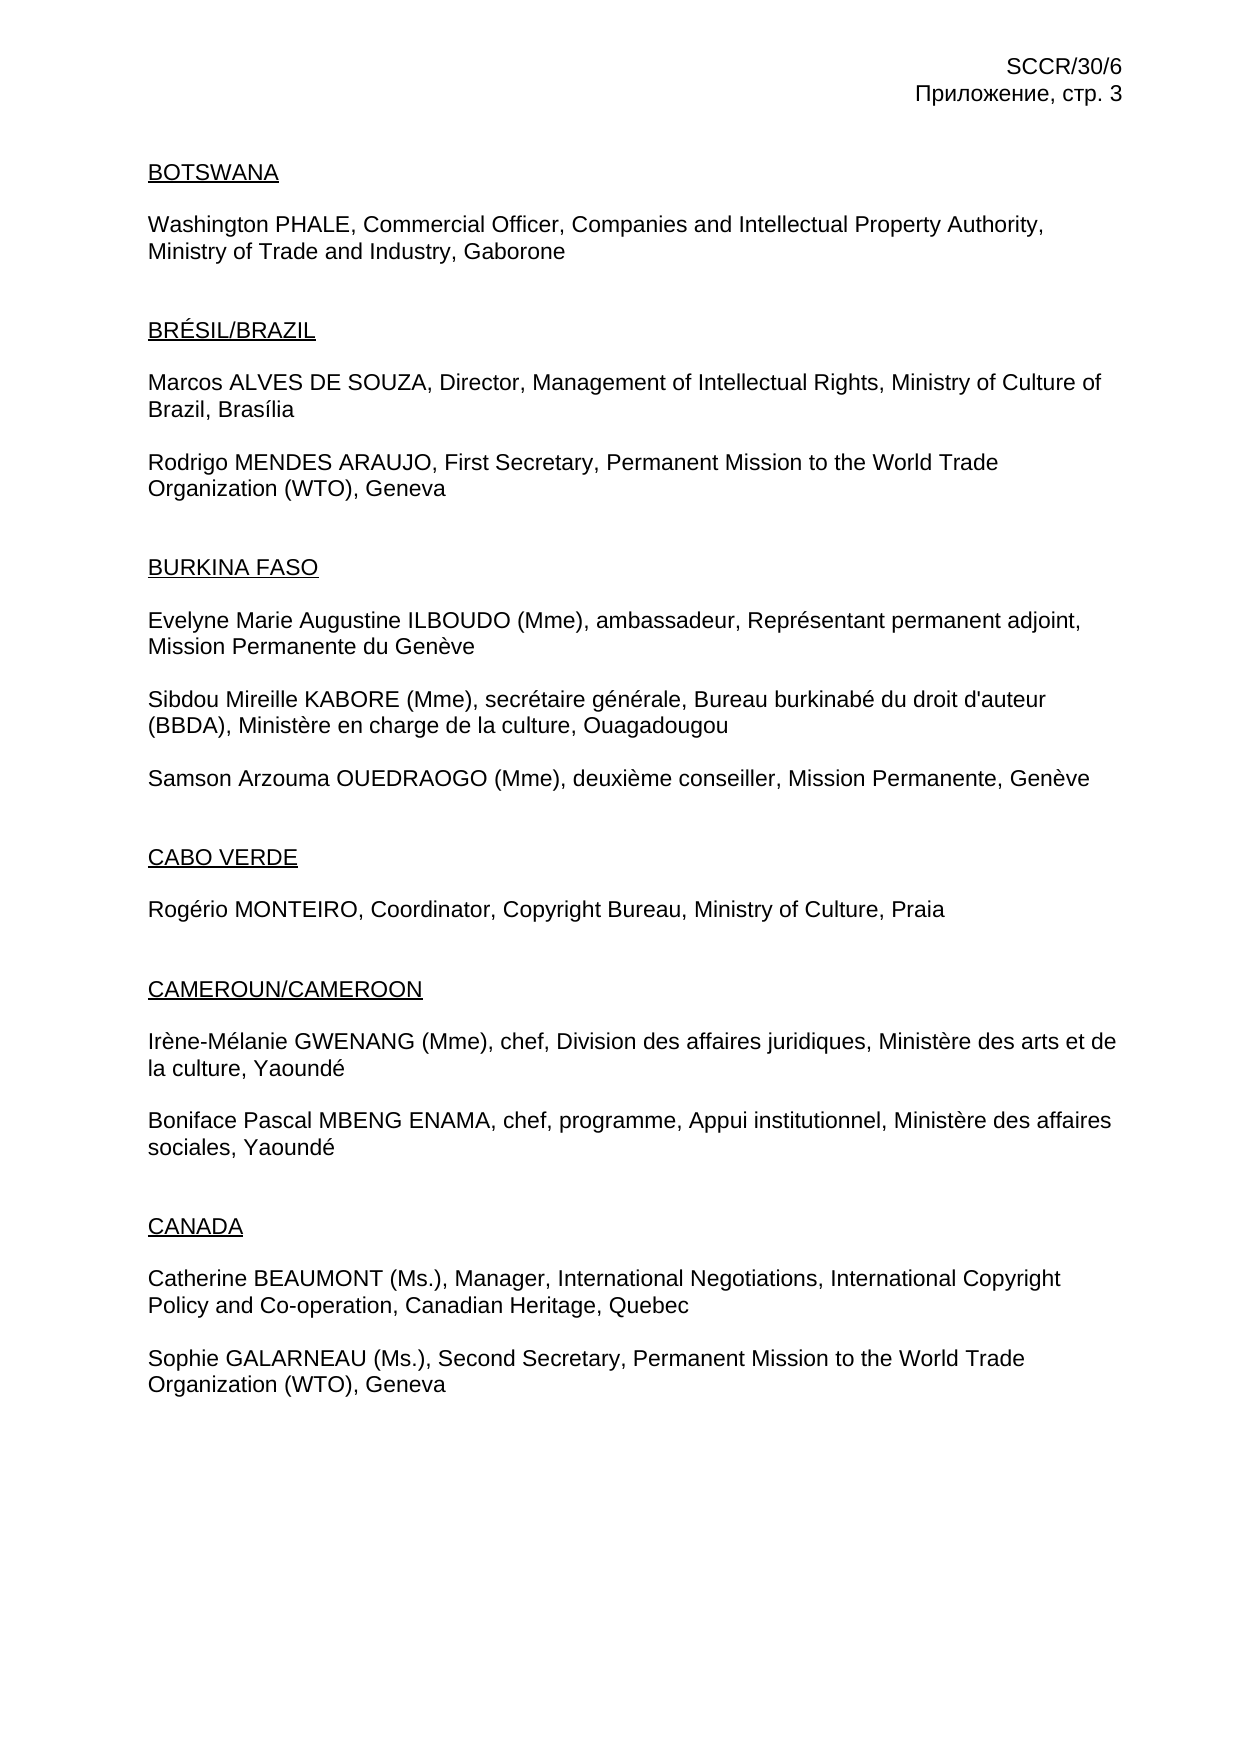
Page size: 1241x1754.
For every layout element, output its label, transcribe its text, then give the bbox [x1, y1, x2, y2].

text Samson Arzouma OUEDRAOGO (Mme), deuxième conseiller, Mission Permanente, Genève [148, 765, 1122, 791]
text Sibdou Mireille KABORE (Mme), secrétaire générale, Bureau burkinabé du droit d'auteur (BBDA), Ministère en charge de la culture, Ouagadougou [148, 686, 1122, 738]
text CANADA [148, 1213, 1122, 1239]
text Irène-Mélanie GWENANG (Mme), chef, Division des affaires juridiques, Ministère des arts et de la culture, Yaoundé [148, 1028, 1122, 1081]
text Rodrigo MENDES ARAUJO, First Secretary, Permanent Mission to the World Trade Organization (WTO), Geneva [148, 448, 1122, 501]
text Washington PHALE, Commercial Officer, Companies and Intellectual Property Authority, Ministry of Trade and Industry, Gaborone [148, 211, 1122, 264]
text Rogério MONTEIRO, Coordinator, Copyright Bureau, Ministry of Culture, Praia [148, 896, 1122, 923]
text BOTSWANA [148, 158, 1122, 185]
text Boniface Pascal MBENG ENAMA, chef, programme, Appui institutionnel, Ministère des affaires sociales, Yaoundé [148, 1107, 1122, 1160]
text Catherine BEAUMONT (Ms.), Manager, International Negotiations, International Copyright Policy and Co-operation, Canadian Heritage, Quebec [148, 1265, 1122, 1318]
text Marcos ALVES DE SOUZA, Director, Management of Intellectual Rights, Ministry of Culture of Brazil, Brasília [148, 369, 1122, 422]
text BURKINA FASO [148, 554, 1122, 580]
text Sophie GALARNEAU (Ms.), Second Secretary, Permanent Mission to the World Trade Organization (WTO), Geneva [148, 1344, 1122, 1397]
text Evelyne Marie Augustine ILBOUDO (Mme), ambassadeur, Représentant permanent adjoint, Mission Permanente du Genève [148, 607, 1122, 659]
text CAMEROUN/CAMEROON [148, 976, 1122, 1002]
text CABO VERDE [148, 844, 1122, 870]
text BRÉSIL/BRAZIL [148, 317, 1122, 343]
